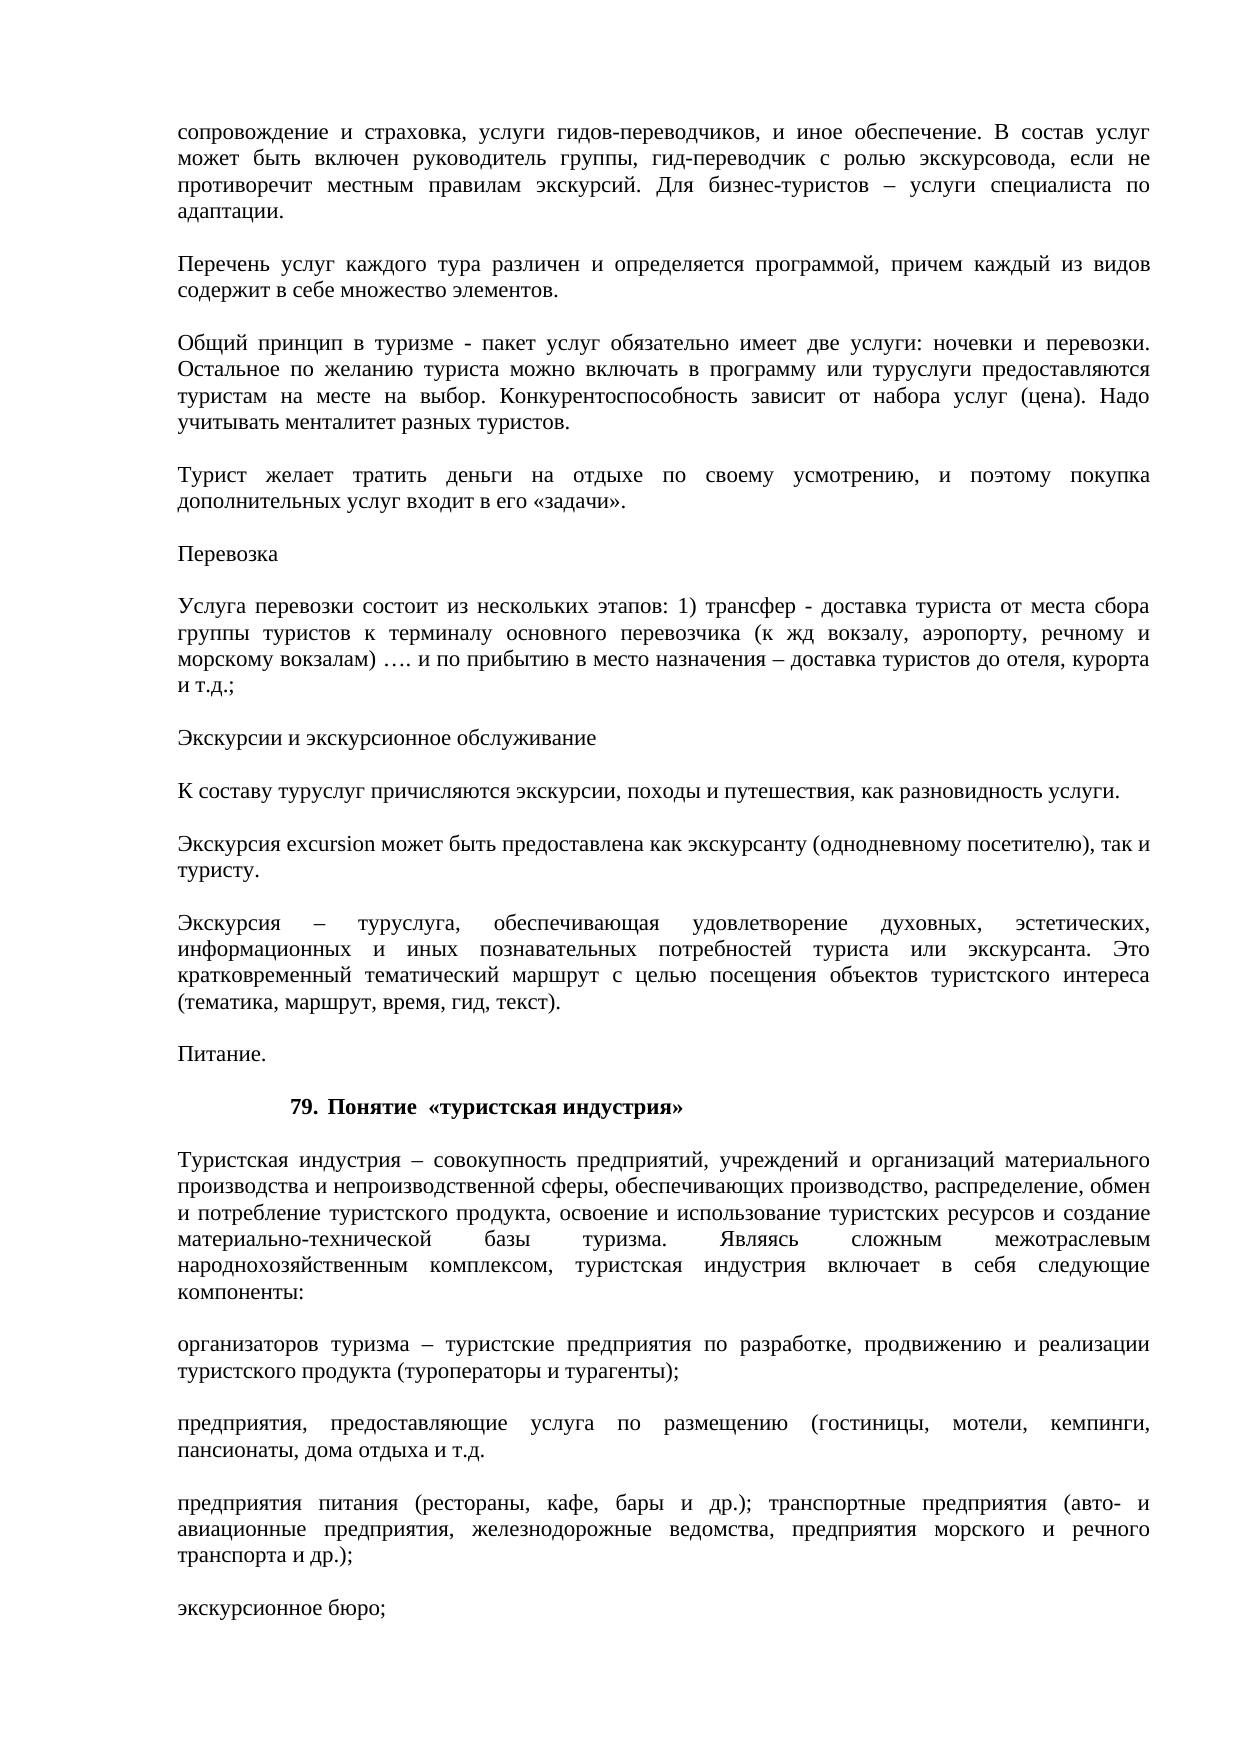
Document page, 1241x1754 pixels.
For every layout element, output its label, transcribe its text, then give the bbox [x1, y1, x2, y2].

text Турист желает тратить деньги на отдыхе по своему усмотрению, и поэтому покупка дополнительных услуг входит в его «задачи». [177, 461, 1152, 513]
text предприятия питания (рестораны, кафе, бары и др.); транспортные предприятия (авто- и авиационные предприятия, железнодорожные ведомства, предприятия морского и речного транспорта и др.); [177, 1488, 1152, 1568]
text Экскурсия excursion может быть предоставлена как экскурсанту (однодневному посетителю), так и туристу. [177, 830, 1152, 882]
text Перечень услуг каждого тура различен и определяется программой, причем каждый из видов содержит в себе множество элементов. [177, 250, 1152, 303]
text К составу туруслуг причисляются экскурсии, походы и путешествия, как разновидность услуги. [177, 777, 1152, 803]
text предприятия, предоставляющие услуга по размещению (гостиницы, мотели, кемпинги, пансионаты, дома отдыха и т.д. [177, 1409, 1152, 1462]
text Туристская индустрия – совокупность предприятий, учреждений и организаций материального производства и непроизводственной сферы, обеспечивающих производство, распределение, обмен и потребление туристского продукта, освоение и использование туристских ресурсов и создание материально-технической базы туризма. Являясь сложным межотраслевым народнохозяйственным комплексом, туристская индустрия включает в себя следующие компоненты: [177, 1146, 1152, 1304]
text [177, 118, 1152, 223]
text Общий принцип в туризме - пакет услуг обязательно имеет две услуги: ночевки и перевозки. Остальное по желанию туриста можно включать в программу или туруслуги предоставляются туристам на месте на выбор. Конкурентоспособность зависит от набора услуг (цена). Надо учитывать менталитет разных туристов. [177, 329, 1152, 434]
text Перевозка [177, 540, 1152, 566]
text Питание. [177, 1041, 1152, 1067]
text организаторов туризма – туристские предприятия по разработке, продвижению и реализации туристского продукта (туроператоры и турагенты); [177, 1330, 1152, 1383]
text Услуга перевозки состоит из нескольких этапов: 1) трансфер - доставка туриста от места сбора группы туристов к терминалу основного перевозчика (к жд вокзалу, аэропорту, речному и морскому вокзалам) …. и по прибытию в место назначения – доставка туристов до отеля, курорта и т.д.; [177, 592, 1152, 698]
text Экскурсии и экскурсионное обслуживание [177, 724, 1152, 751]
text экскурсионное бюро; [177, 1594, 1152, 1620]
text Экскурсия – туруслуга, обеспечивающая удовлетворение духовных, эстетических, информационных и иных познавательных потребностей туриста или экскурсанта. Это кратковременный тематический маршрут с целью посещения объектов туристского интереса (тематика, маршрут, время, гид, текст). [177, 909, 1152, 1014]
list Понятие «туристская индустрия» [290, 1093, 1152, 1119]
